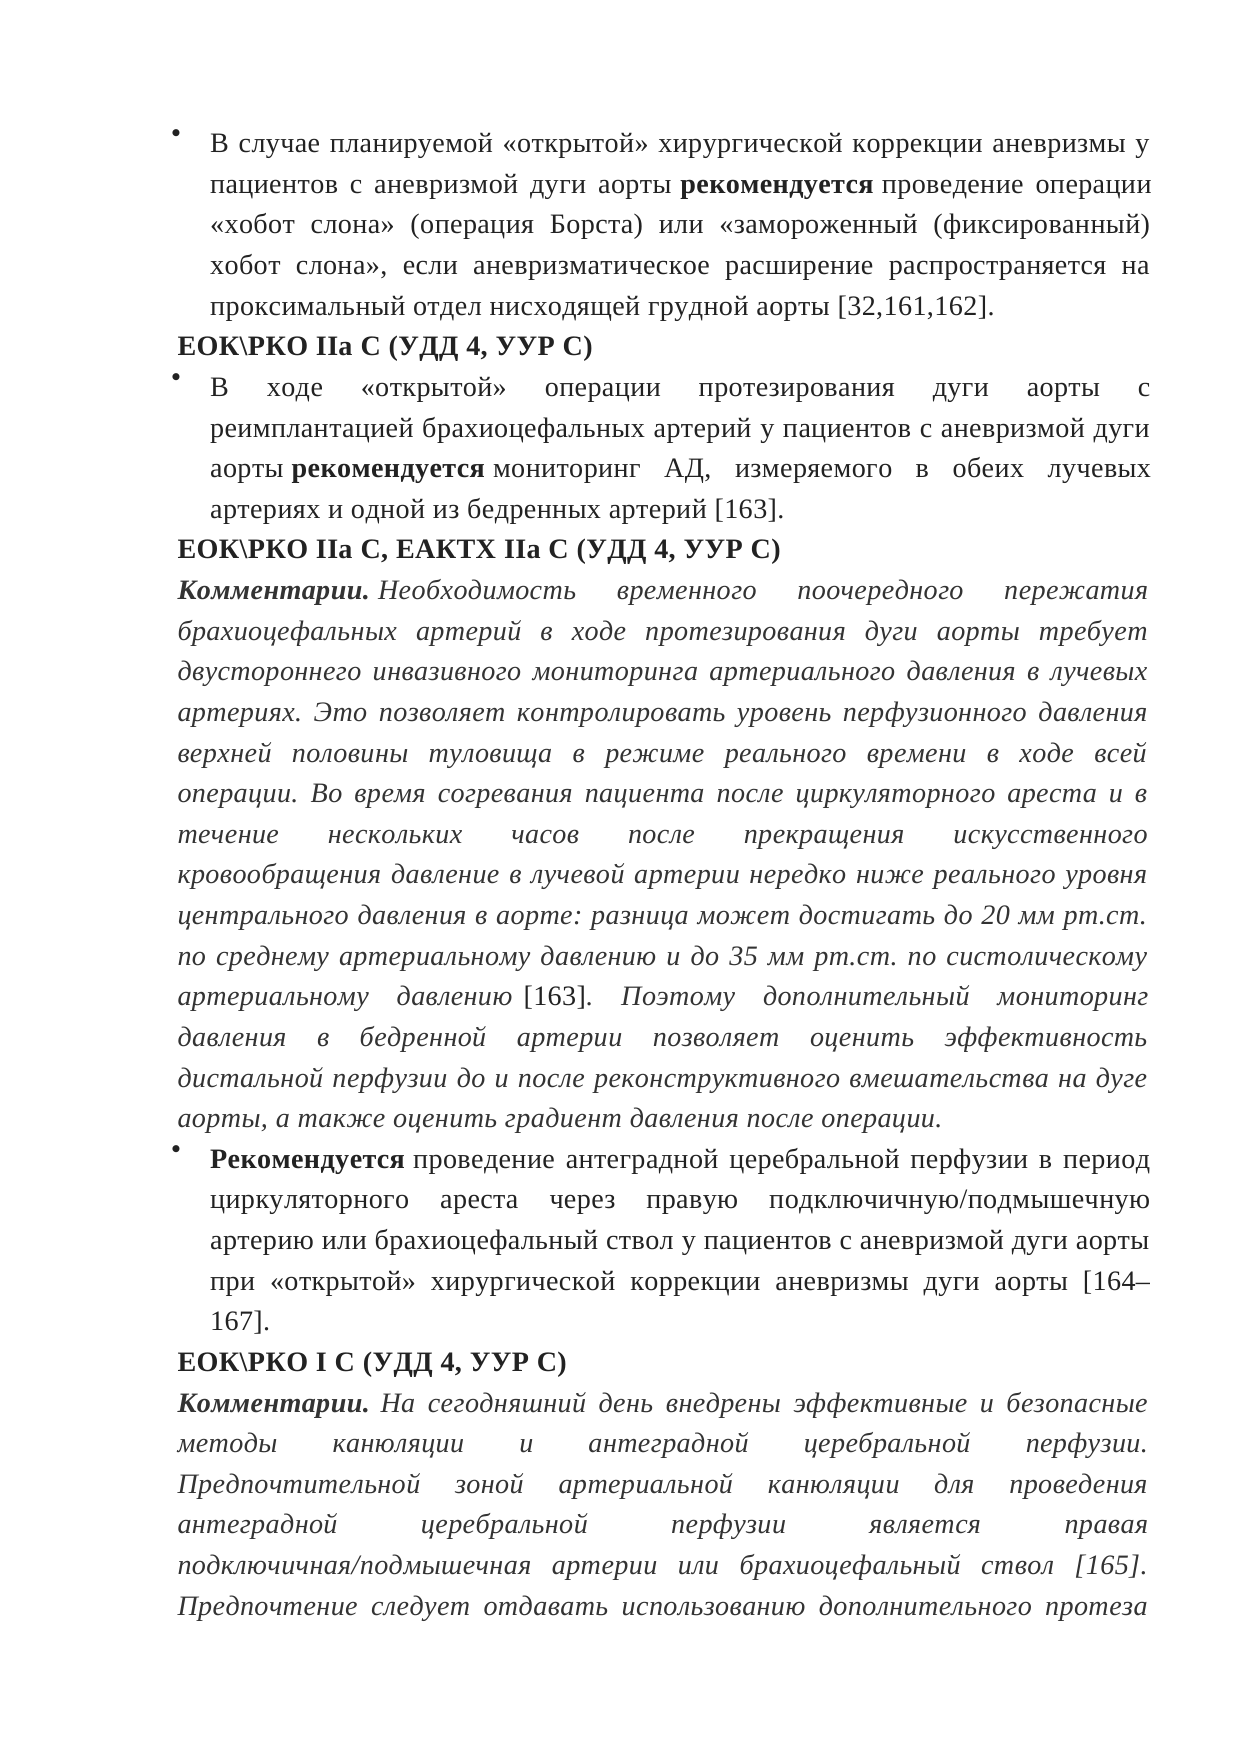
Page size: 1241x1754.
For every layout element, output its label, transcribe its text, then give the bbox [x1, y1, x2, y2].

text ЕОК\РКО I C (УДД 4, УУР С) [177, 1337, 1152, 1377]
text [177, 1377, 1152, 1621]
text ЕОК\РКО IIa С (УДД 4, УУР С) [177, 321, 1152, 362]
list В ходе «открытой» операции протезирования дуги аорты с реимплантацией брахиоцефальных артерий у пациентов с аневризмой дуги аорты рекомендуется мониторинг АД, измеряемого в обеих лучевых артериях и одной из бедренных артерий [163]. [172, 362, 1152, 524]
list В случае планируемой «открытой» хирургической коррекции аневризмы у пациентов с аневризмой дуги аорты рекомендуется проведение операции «хобот слона» (операция Борста) или «замороженный (фиксированный) хобот слона», если аневризматическое расширение распространяется на проксимальный отдел нисходящей грудной аорты [32,161,162]. [172, 118, 1152, 321]
list Рекомендуется проведение антеградной церебральной перфузии в период циркуляторного ареста через правую подключичную/подмышечную артерию или брахиоцефальный ствол у пациентов с аневризмой дуги аорты при «открытой» хирургической коррекции аневризмы дуги аорты [164–167]. [172, 1134, 1152, 1337]
text Комментарии. Необходимость временного поочередного пережатия брахиоцефальных артерий в ходе протезирования дуги аорты требует двустороннего инвазивного мониторинга артериального давления в лучевых артериях. Это позволяет контролировать уровень перфузионного давления верхней половины туловища в режиме реального времени в ходе всей операции. Во время согревания пациента после циркуляторного ареста и в течение нескольких часов после прекращения искусственного кровообращения давление в лучевой артерии нередко ниже реального уровня центрального давления в аорте: разница может достигать до 20 мм рт.ст. по среднему артериальному давлению и до 35 мм рт.ст. по систолическому артериальному давлению [163]. Поэтому дополнительный мониторинг давления в бедренной артерии позволяет оценить эффективность дистальной перфузии до и после реконструктивного вмешательства на дуге аорты, а также оценить градиент давления после операции. [177, 565, 1152, 1134]
text ЕОК\РКО IIa C, ЕАКТХ IIa C (УДД 4, УУР С) [177, 524, 1152, 565]
